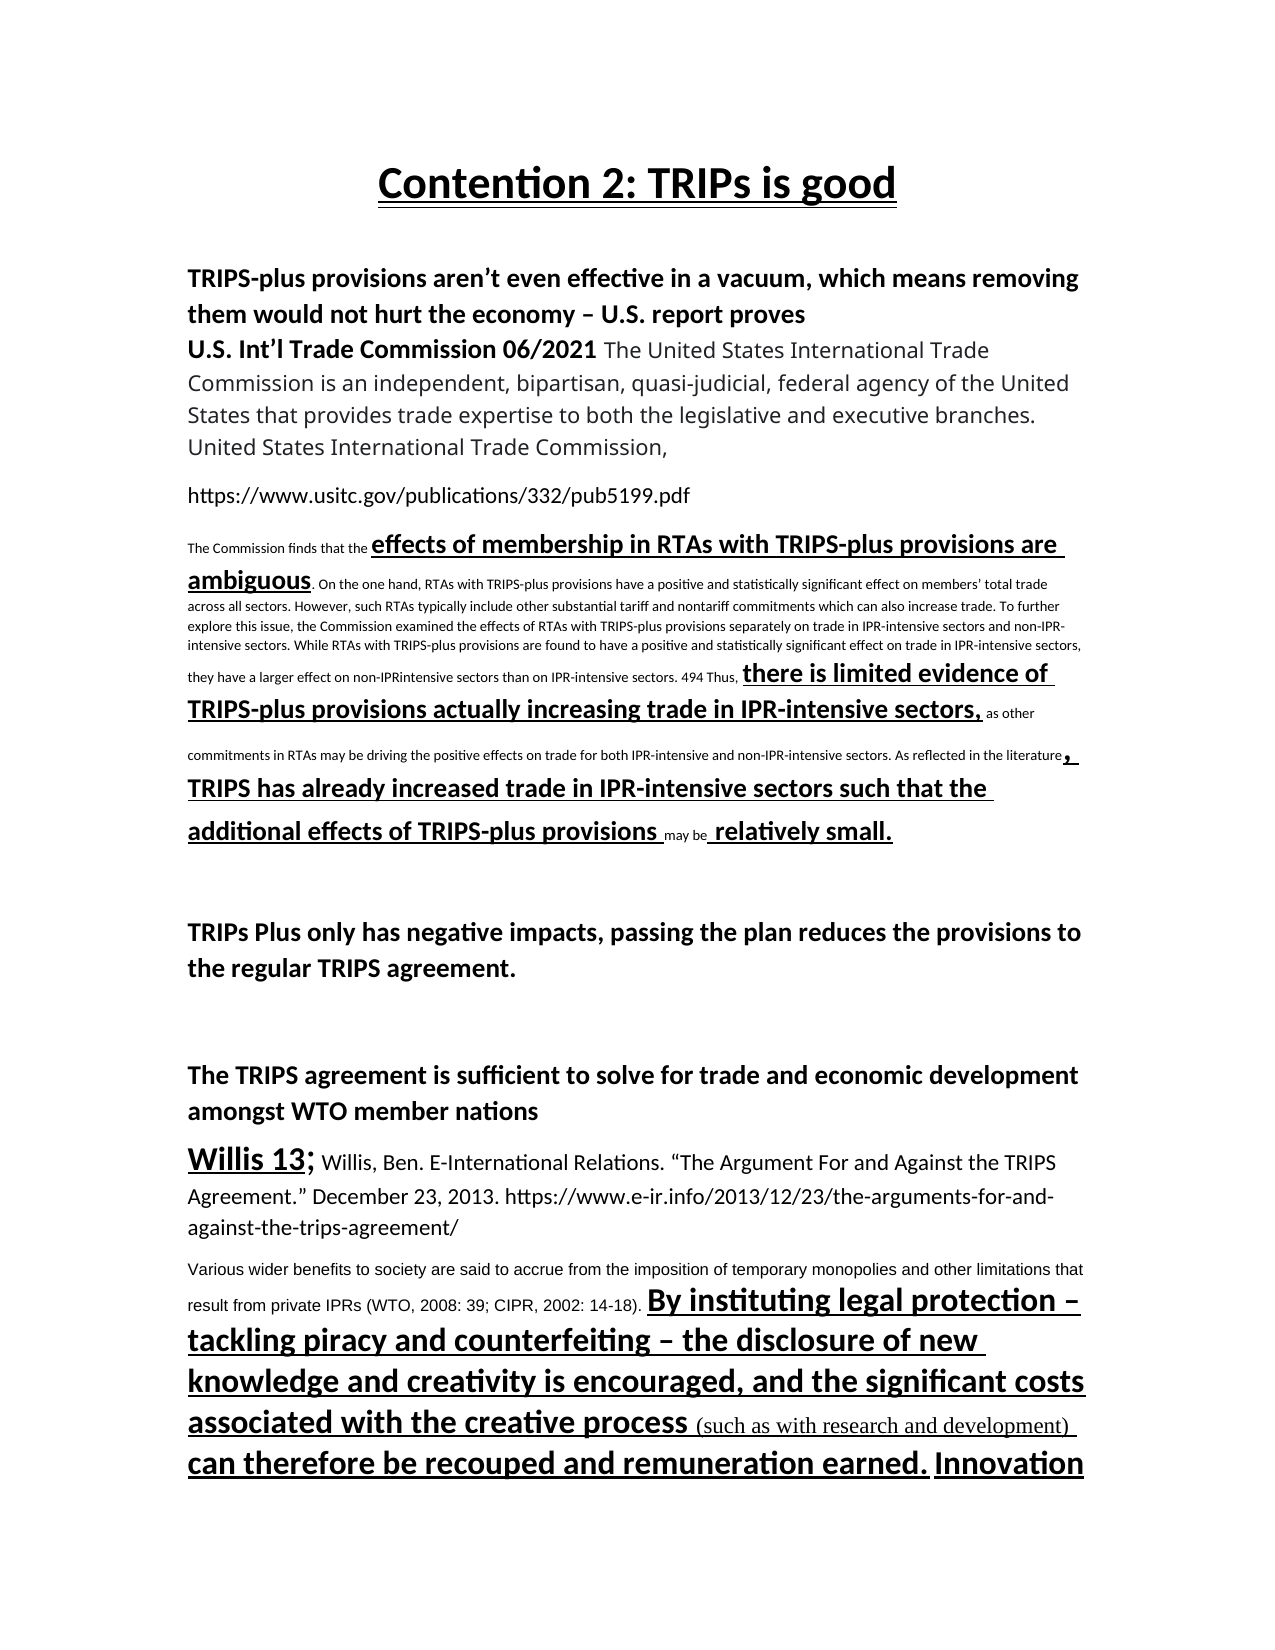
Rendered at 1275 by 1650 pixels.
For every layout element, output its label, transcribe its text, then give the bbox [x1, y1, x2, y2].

text Willis 13; Willis, Ben. E-International Relations. “The Argument For and Against the TRIPS Agreement.” December 23, 2013. https://www.e-ir.info/2013/12/23/the-arguments-for-and-against-the-trips-agreement/ [187, 1129, 1087, 1241]
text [187, 1259, 1087, 1482]
subtitle Contention 2: TRIPs is good [187, 154, 1087, 210]
subtitle TRIPS-plus provisions aren’t even effective in a vacuum, which means removing them would not hurt the economy – U.S. report proves [187, 261, 1087, 330]
subtitle TRIPs Plus only has negative impacts, passing the plan reduces the provisions to the regular TRIPS agreement. [187, 915, 1087, 984]
subtitle The TRIPS agreement is sufficient to solve for trade and economic development amongst WTO member nations [187, 1058, 1087, 1127]
text U.S. Int’l Trade Commission 06/2021 The United States International Trade Commission is an independent, bipartisan, quasi-judicial, federal agency of the United States that provides trade expertise to both the legislative and executive branches. United States International Trade Commission, [187, 333, 1087, 462]
text The Commission finds that the effects of membership in RTAs with TRIPS-plus provisions are ambiguous. On the one hand, RTAs with TRIPS-plus provisions have a positive and statistically significant effect on members’ total trade across all sectors. However, such RTAs typically include other substantial tariff and nontariff commitments which can also increase trade. To further explore this issue, the Commission examined the effects of RTAs with TRIPS-plus provisions separately on trade in IPR-intensive sectors and non-IPR-intensive sectors. While RTAs with TRIPS-plus provisions are found to have a positive and statistically significant effect on trade in IPR-intensive sectors, they have a larger effect on non-IPRintensive sectors than on IPR-intensive sectors. 494 Thus, there is limited evidence of TRIPS-plus provisions actually increasing trade in IPR-intensive sectors, as other commitments in RTAs may be driving the positive effects on trade for both IPR-intensive and non-IPR-intensive sectors. As reflected in the literature, TRIPS has already increased trade in IPR-intensive sectors such that the additional effects of TRIPS-plus provisions may be relatively small. [187, 528, 1087, 849]
text https://www.usitc.gov/publications/332/pub5199.pdf [187, 481, 1087, 509]
